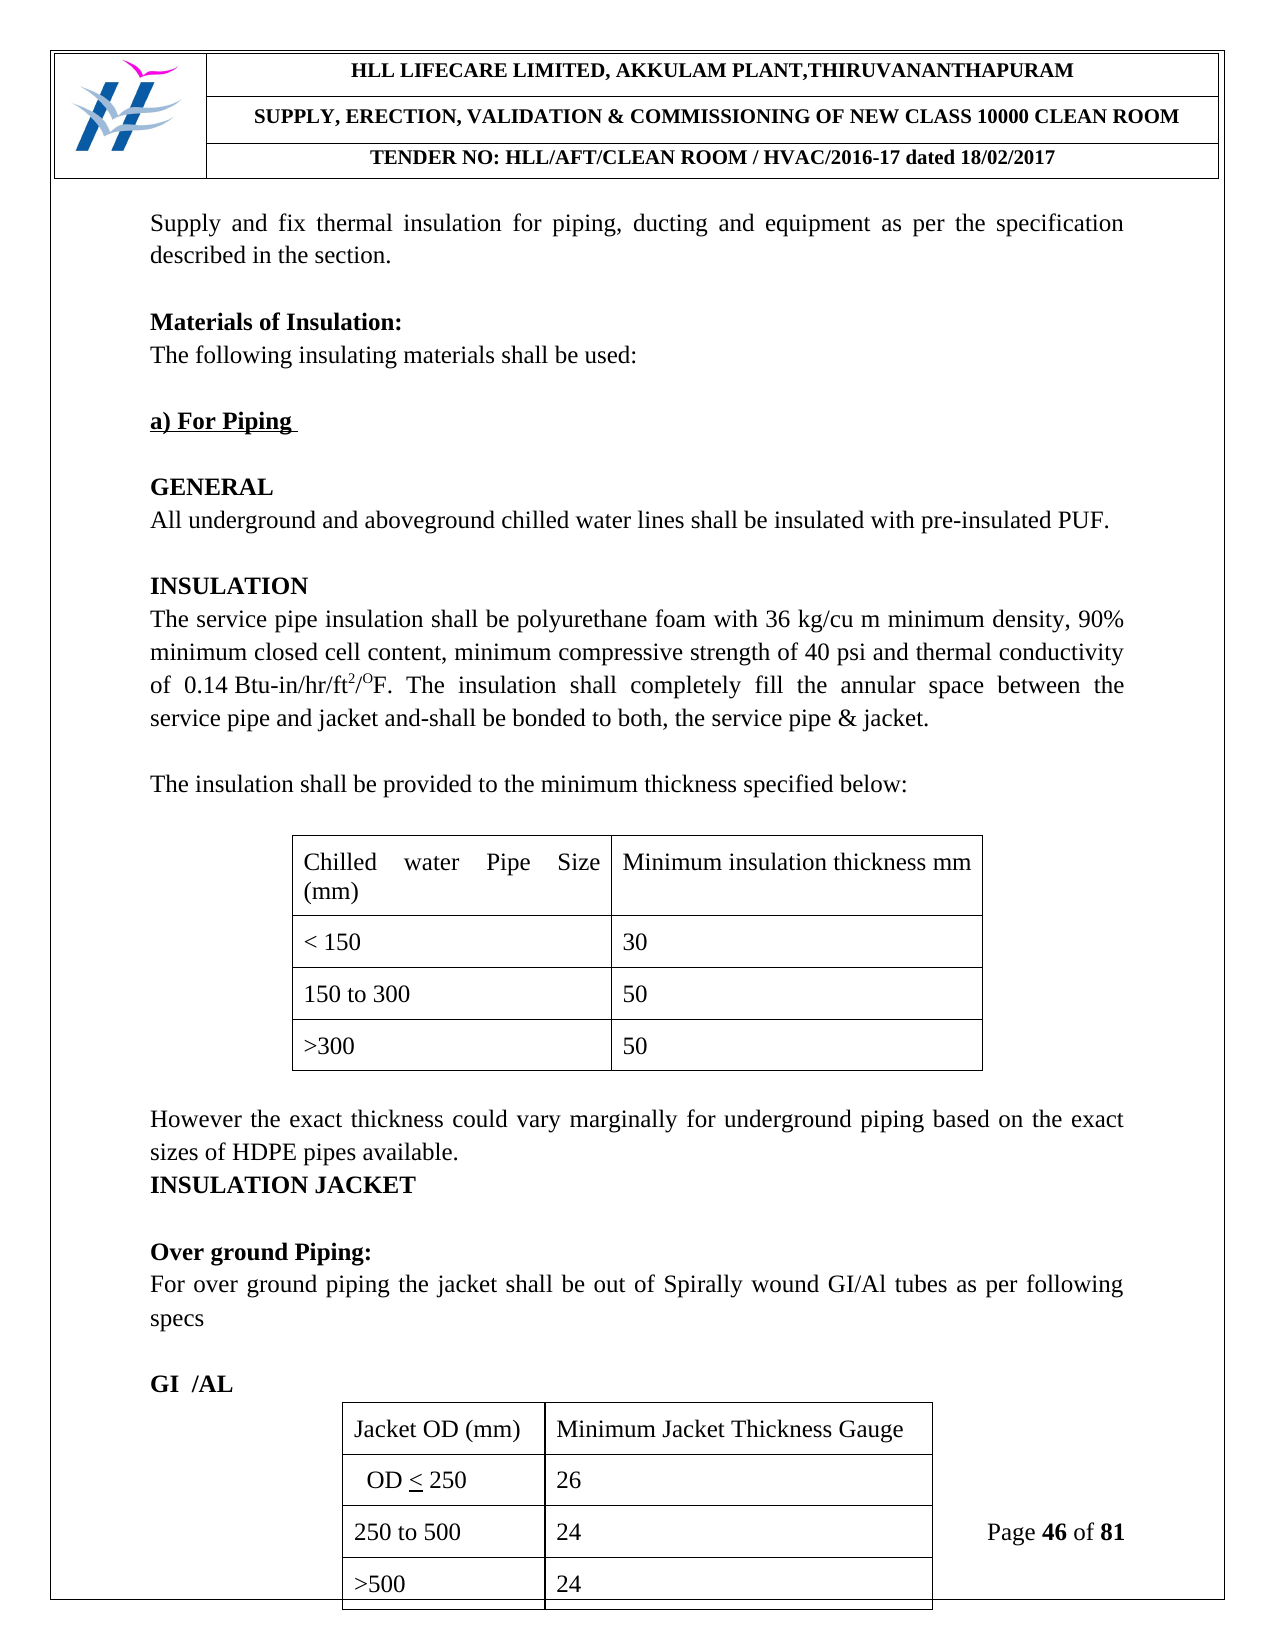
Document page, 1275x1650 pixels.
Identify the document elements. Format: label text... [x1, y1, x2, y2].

text The following insulating materials shall be used: [150, 340, 1125, 368]
table_cell 50 [612, 968, 982, 1019]
table_header Minimum insulation thickness mm [612, 836, 982, 915]
table_cell 24 [546, 1558, 932, 1608]
text Supply and fix thermal insulation for piping, ducting and equipment as per the specification described in the section. [150, 208, 1125, 269]
picture [69, 54, 191, 154]
text All underground and aboveground chilled water lines shall be insulated with pre-insulated PUF. [150, 505, 1125, 533]
table_cell < 150 [293, 916, 611, 967]
table_cell >300 [293, 1020, 611, 1070]
text The insulation shall be provided to the minimum thickness specified below: [150, 769, 1125, 798]
table_cell 24 [546, 1506, 932, 1557]
text However the exact thickness could vary marginally for underground piping based on the exact sizes of HDPE pipes available. [150, 1104, 1125, 1166]
table_cell 150 to 300 [293, 968, 611, 1019]
text Over ground Piping: [150, 1237, 1125, 1265]
text The service pipe insulation shall be polyurethane foam with 36 kg/cu m minimum density, 90% minimum closed cell content, minimum compressive strength of 40 psi and thermal conductivity of 0.14 Btu-in/hr/ft2/OF. The insulation shall completely fill the annular space between the service pipe and jacket and-shall be bonded to both, the service pipe & jacket. [150, 604, 1125, 732]
table_header Jacket OD (mm) [343, 1403, 544, 1453]
table_cell >500 [343, 1558, 544, 1608]
text GI /AL [150, 1369, 1125, 1397]
table_cell 30 [612, 916, 982, 967]
table_header Chilled water Pipe Size (mm) [293, 836, 611, 915]
text For over ground piping the jacket shall be out of Spirally wound GI/Al tubes as per following specs [150, 1269, 1125, 1331]
text INSULATION [150, 571, 1125, 599]
table_cell 50 [612, 1020, 982, 1070]
text INSULATION JACKET [150, 1171, 1125, 1199]
table_header Minimum Jacket Thickness Gauge [546, 1403, 932, 1453]
table_cell OD < 250 [343, 1455, 544, 1505]
text GENERAL [150, 472, 1125, 501]
table_cell 250 to 500 [343, 1506, 544, 1557]
text Materials of Insulation: [150, 307, 1125, 335]
table_cell 26 [546, 1455, 932, 1505]
text a) For Piping [150, 406, 1125, 434]
